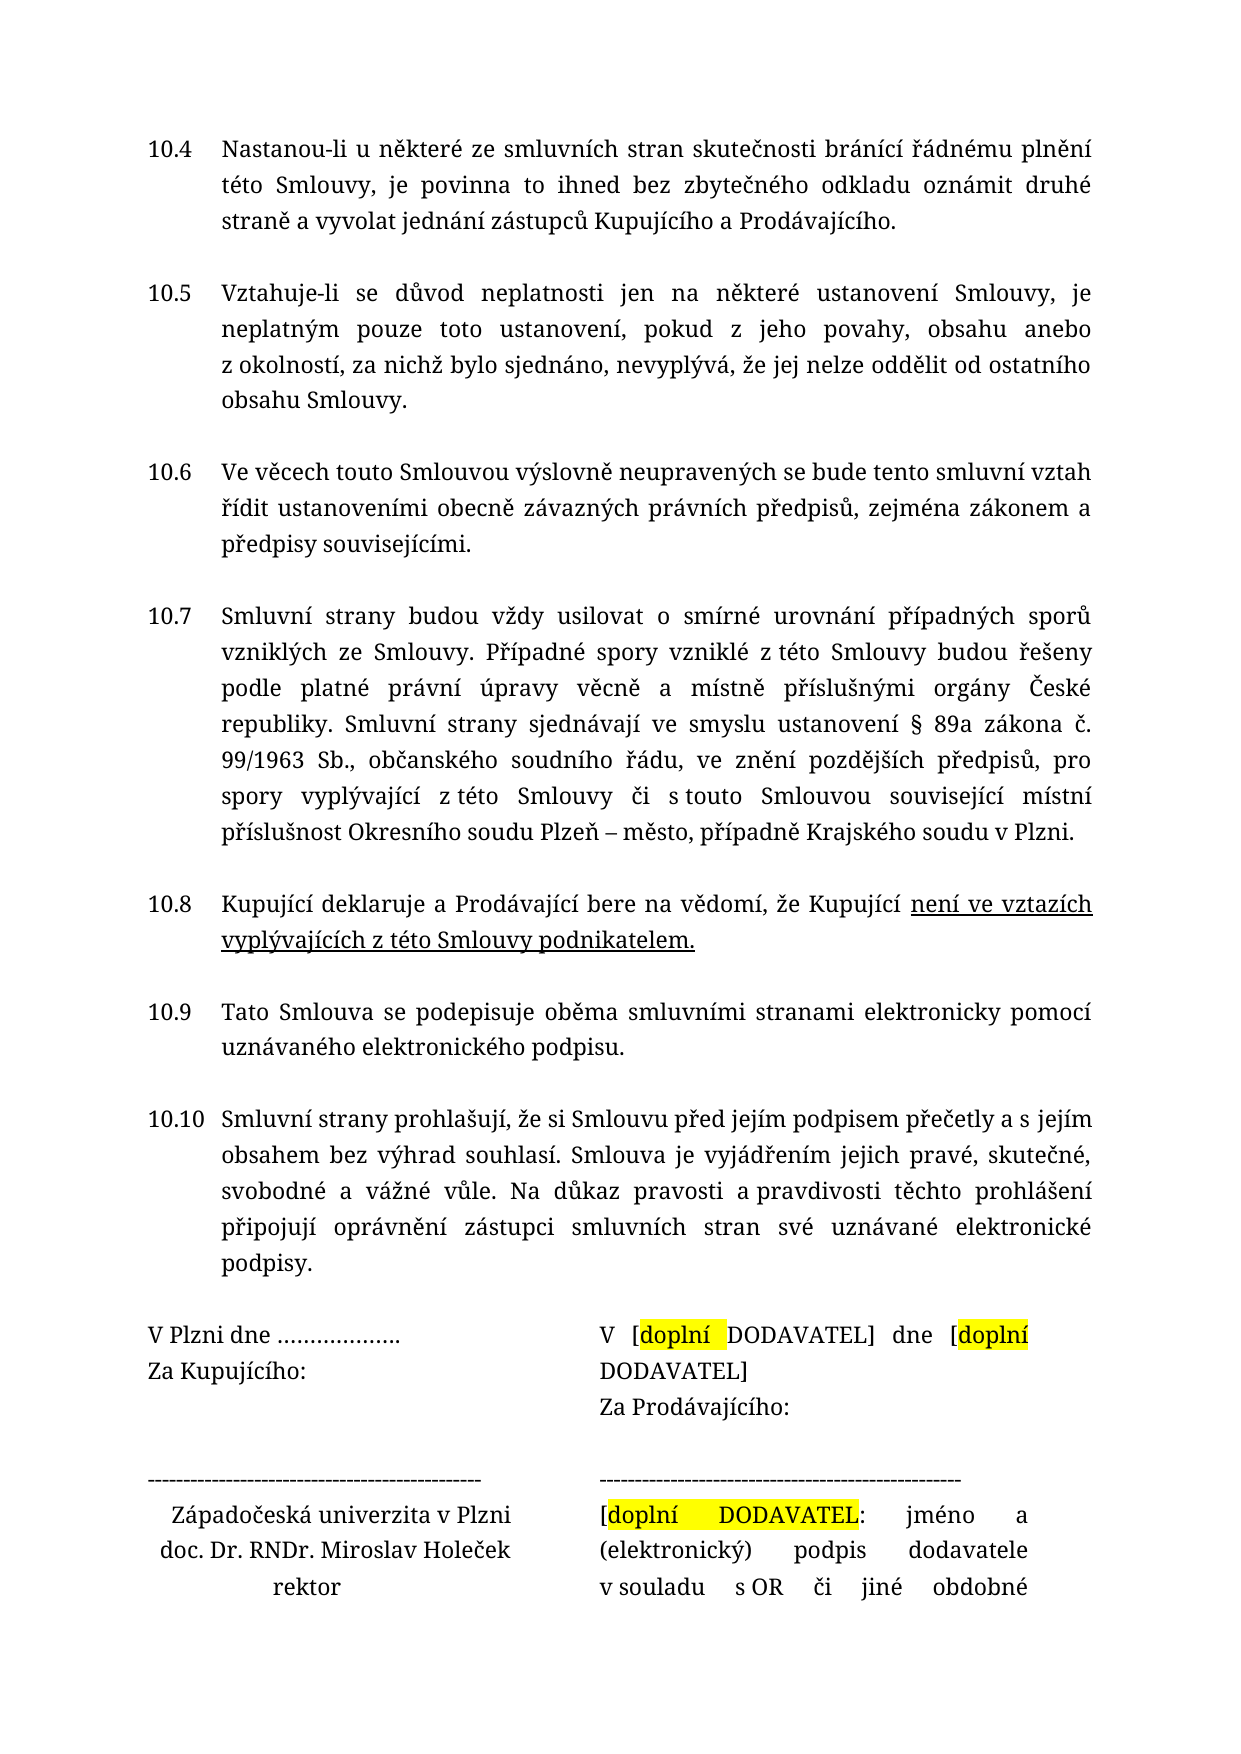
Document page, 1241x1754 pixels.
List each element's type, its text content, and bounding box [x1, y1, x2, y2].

text 10.6 Ve věcech touto Smlouvou výslovně neupravených se bude tento smluvní vztah řídit ustanoveními obecně závazných právních předpisů, zejména zákonem a předpisy souvisejícími. [148, 456, 1093, 559]
text 10.10 Smluvní strany prohlašují, že si Smlouvu před jejím podpisem přečetly a s jejím obsahem bez výhrad souhlasí. Smlouva je vyjádřením jejich pravé, skutečné, svobodné a vážné vůle. Na důkaz pravosti a pravdivosti těchto prohlášení připojují oprávnění zástupci smluvních stran své uznávané elektronické podpisy. [148, 1103, 1093, 1278]
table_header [136, 1319, 588, 1606]
text 10.4 Nastanou-li u některé ze smluvních stran skutečnosti bránící řádnému plnění této Smlouvy, je povinna to ihned bez zbytečného odkladu oznámit druhé straně a vyvolat jednání zástupců Kupujícího a Prodávajícího. [148, 133, 1093, 236]
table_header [588, 1319, 1040, 1606]
text 10.7 Smluvní strany budou vždy usilovat o smírné urovnání případných sporů vzniklých ze Smlouvy. Případné spory vzniklé z této Smlouvy budou řešeny podle platné právní úpravy věcně a místně příslušnými orgány České republiky. Smluvní strany sjednávají ve smyslu ustanovení § 89a zákona č. 99/1963 Sb., občanského soudního řádu, ve znění pozdějších předpisů, pro spory vyplývající z této Smlouvy či s touto Smlouvou související místní příslušnost Okresního soudu Plzeň – město, případně Krajského soudu v Plzni. [148, 600, 1093, 847]
text 10.5 Vztahuje-li se důvod neplatnosti jen na některé ustanovení Smlouvy, je neplatným pouze toto ustanovení, pokud z jeho povahy, obsahu anebo z okolností, za nichž bylo sjednáno, nevyplývá, že jej nelze oddělit od ostatního obsahu Smlouvy. [148, 277, 1093, 416]
text 10.9 Tato Smlouva se podepisuje oběma smluvními stranami elektronicky pomocí uznávaného elektronického podpisu. [148, 995, 1093, 1063]
text 10.8 Kupující deklaruje a Prodávající bere na vědomí, že Kupující není ve vztazích vyplývajících z této Smlouvy podnikatelem. [148, 888, 1093, 955]
